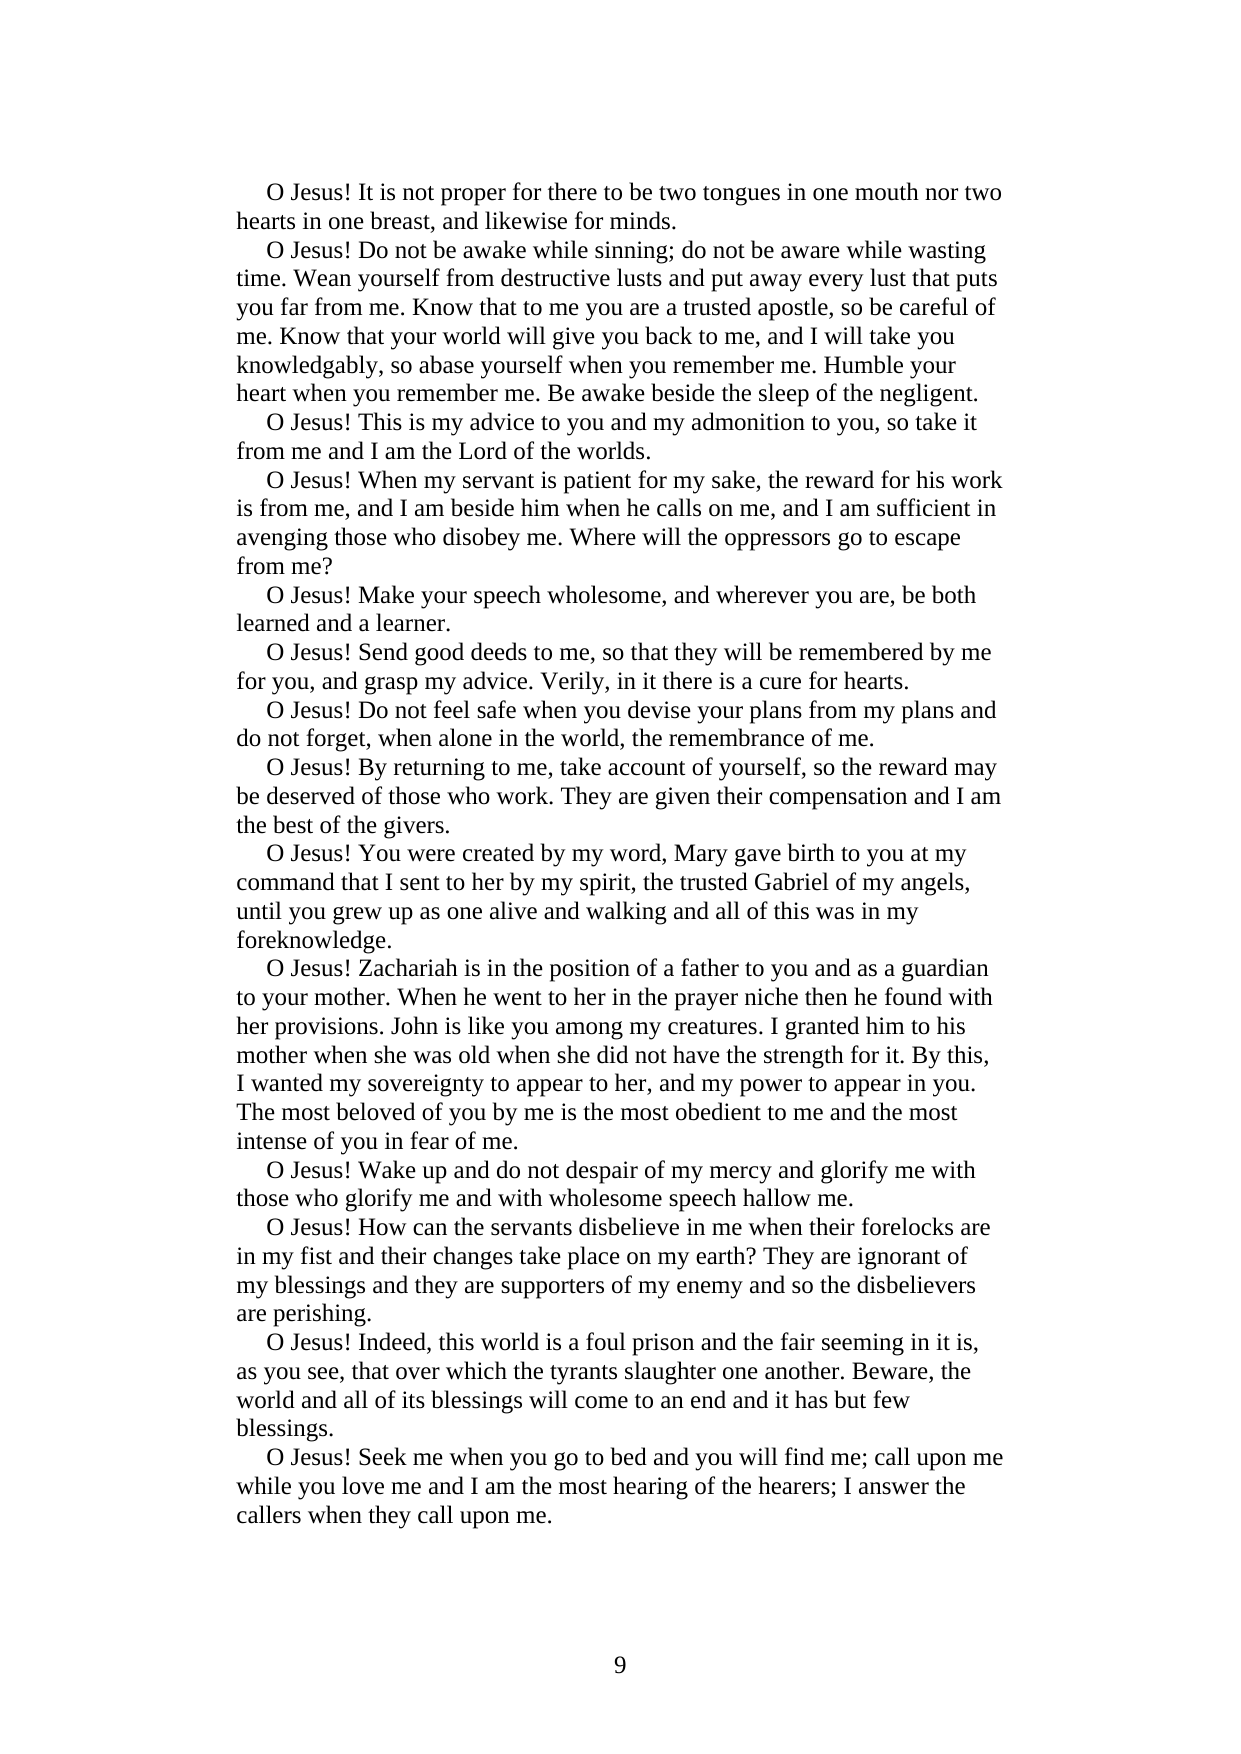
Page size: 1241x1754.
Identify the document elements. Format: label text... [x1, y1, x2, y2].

text O Jesus! Make your speech wholesome, and wherever you are, be both learned and a learner. [236, 580, 1004, 637]
text O Jesus! You were created by my word, Mary gave birth to you at my command that I sent to her by my spirit, the trusted Gabriel of my angels, until you grew up as one alive and walking and all of this was in my foreknowledge. [236, 838, 1004, 953]
text O Jesus! It is not proper for there to be two tongues in one mouth nor two hearts in one breast, and likewise for minds. [236, 177, 1004, 235]
text O Jesus! Seek me when you go to bed and you will find me; call upon me while you love me and I am the most hearing of the hearers; I answer the callers when they call upon me. [236, 1442, 1004, 1528]
text O Jesus! Zachariah is in the position of a father to you and as a guardian to your mother. When he went to her in the prayer niche then he found with her provisions. John is like you among my creatures. I granted him to his mother when she was old when she did not have the strength for it. By this, I wanted my sovereignty to appear to her, and my power to appear in you. The most beloved of you by me is the most obedient to me and the most intense of you in fear of me. [236, 953, 1004, 1155]
text O Jesus! Do not feel safe when you devise your plans from my plans and do not forget, when alone in the world, the remembrance of me. [236, 695, 1004, 752]
text O Jesus! Send good deeds to me, so that they will be remembered by me for you, and grasp my advice. Verily, in it there is a cure for hearts. [236, 637, 1004, 695]
text O Jesus! When my servant is patient for my sake, the reward for his work is from me, and I am beside him when he calls on me, and I am sufficient in avenging those who disobey me. Where will the oppressors go to escape from me? [236, 465, 1004, 580]
text O Jesus! Wake up and do not despair of my mercy and glorify me with those who glorify me and with wholesome speech hallow me. [236, 1155, 1004, 1212]
text O Jesus! Indeed, this world is a foul prison and the fair seeming in it is, as you see, that over which the tyrants slaughter one another. Beware, the world and all of its blessings will come to an end and it has but few blessings. [236, 1327, 1004, 1442]
text O Jesus! This is my advice to you and my admonition to you, so take it from me and I am the Lord of the worlds. [236, 407, 1004, 465]
text O Jesus! How can the servants disbelieve in me when their forelocks are in my fist and their changes take place on my earth? They are ignorant of my blessings and they are supporters of my enemy and so the disbelievers are perishing. [236, 1212, 1004, 1327]
text O Jesus! By returning to me, take account of yourself, so the reward may be deserved of those who work. They are given their compensation and I am the best of the givers. [236, 752, 1004, 838]
text O Jesus! Do not be awake while sinning; do not be aware while wasting time. Wean yourself from destructive lusts and put away every lust that puts you far from me. Know that to me you are a trusted apostle, so be careful of me. Know that your world will give you back to me, and I will take you knowledgably, so abase yourself when you remember me. Humble your heart when you remember me. Be awake beside the sleep of the negligent. [236, 235, 1004, 407]
